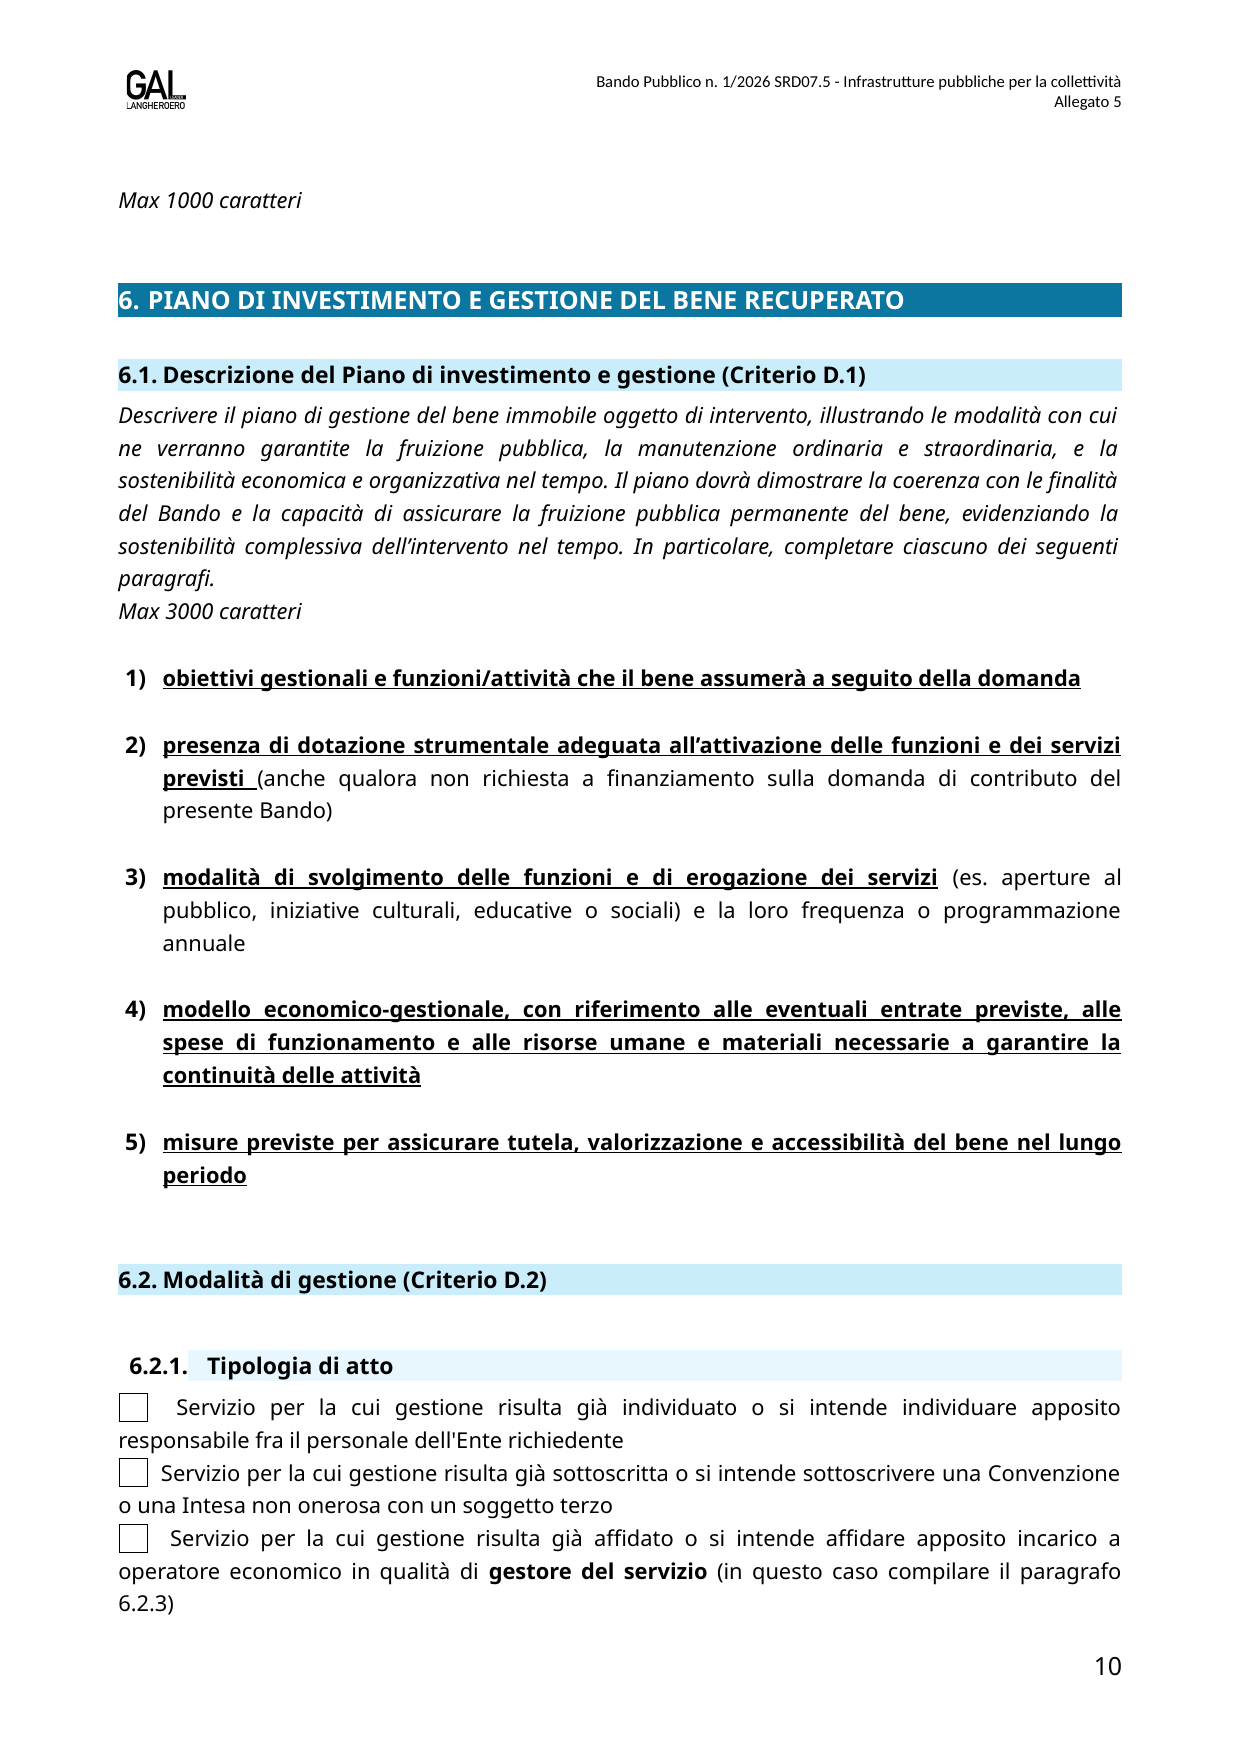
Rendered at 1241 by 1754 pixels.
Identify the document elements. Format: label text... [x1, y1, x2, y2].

list modello economico-gestionale, con riferimento alle eventuali entrate previste, alle spese di funzionamento e alle risorse umane e materiali necessarie a garantire la continuità delle attività [125, 993, 1122, 1090]
text Max 1000 caratteri [118, 185, 1122, 214]
subtitle Modalità di gestione (Criterio D.2) [118, 1264, 1122, 1295]
list modalità di svolgimento delle funzioni e di erogazione dei servizi (es. aperture al pubblico, iniziative culturali, educative o sociali) e la loro frequenza o programmazione annuale [125, 861, 1122, 958]
subtitle PIANO DI INVESTIMENTO E GESTIONE DEL BENE RECUPERATO [118, 283, 1122, 317]
list obiettivi gestionali e funzioni/attività che il bene assumerà a seguito della domanda [125, 662, 1122, 693]
subtitle Tipologia di atto [188, 1350, 1122, 1381]
picture [126, 70, 186, 109]
list presenza di dotazione strumentale adeguata all’attivazione delle funzioni e dei servizi previsti (anche qualora non richiesta a finanziamento sulla domanda di contributo del presente Bando) [125, 729, 1122, 825]
text Servizio per la cui gestione risulta già individuato o si intende individuare apposito responsabile fra il personale dell'Ente richiedente [118, 1392, 1122, 1454]
text Descrivere il piano di gestione del bene immobile oggetto di intervento, illustrando le modalità con cui ne verranno garantite la fruizione pubblica, la manutenzione ordinaria e straordinaria, e la sostenibilità economica e organizzativa nel tempo. Il piano dovrà dimostrare la coerenza con le finalità del Bando e la capacità di assicurare la fruizione pubblica permanente del bene, evidenziando la sostenibilità complessiva dell’intervento nel tempo. In particolare, completare ciascuno dei seguenti paragrafi. [118, 400, 1122, 593]
subtitle Descrizione del Piano di investimento e gestione (Criterio D.1) [118, 359, 1122, 391]
text Max 3000 caratteri [118, 596, 1122, 626]
text Servizio per la cui gestione risulta già sottoscritta o si intende sottoscrivere una Convenzione o una Intesa non onerosa con un soggetto terzo [118, 1457, 1122, 1520]
list misure previste per assicurare tutela, valorizzazione e accessibilità del bene nel lungo periodo [125, 1126, 1122, 1189]
text Servizio per la cui gestione risulta già affidato o si intende affidare apposito incarico a operatore economico in qualità di gestore del servizio (in questo caso compilare il paragrafo 6.2.3) [118, 1523, 1122, 1618]
